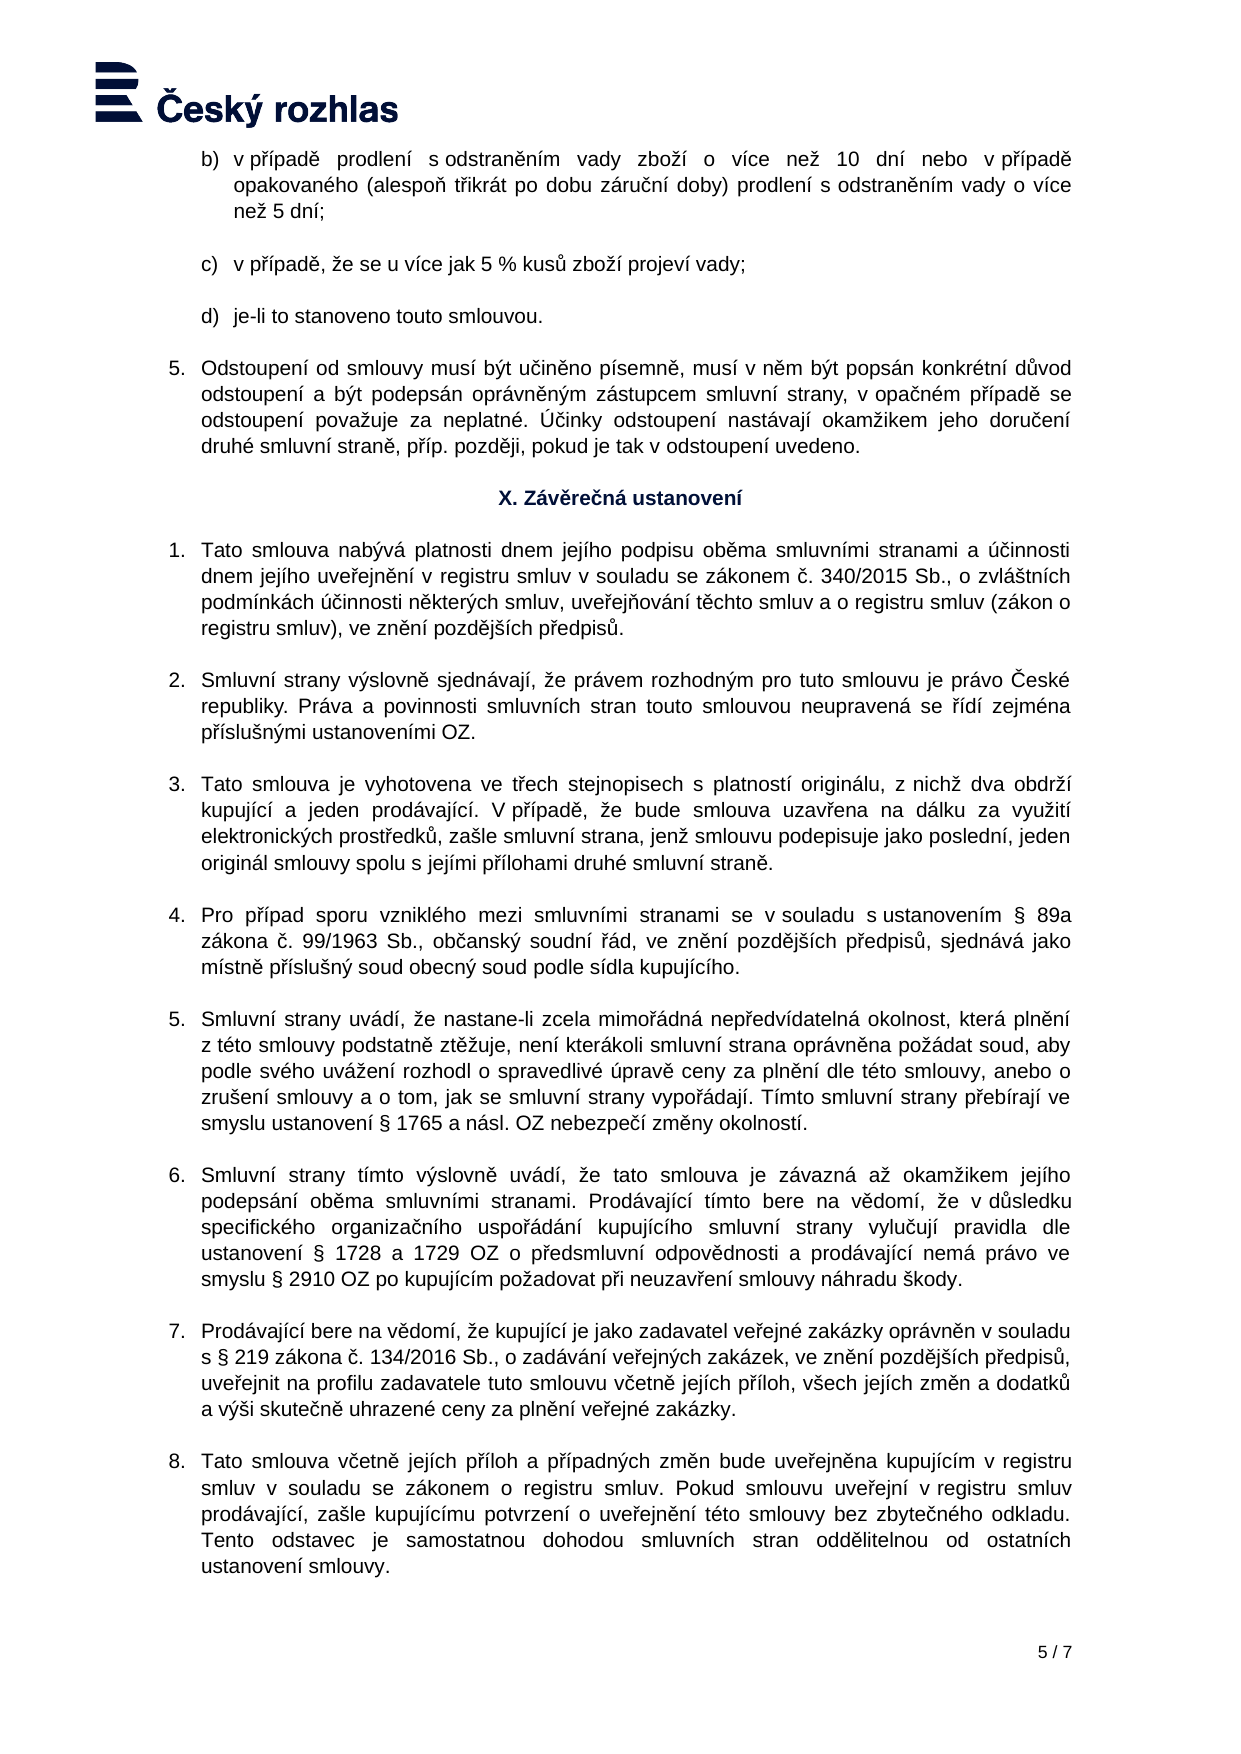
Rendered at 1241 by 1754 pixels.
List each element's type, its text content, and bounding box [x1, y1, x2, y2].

picture [95, 62, 398, 128]
list v případě, že se u více jak 5 % kusů zboží projeví vady; [201, 250, 1072, 276]
list Tato smlouva včetně jejích příloh a případných změn bude uveřejněna kupujícím v registru smluv v souladu se zákonem o registru smluv. Pokud smlouvu uveřejní v registru smluv prodávající, zašle kupujícímu potvrzení o uveřejnění této smlouvy bez zbytečného odkladu. Tento odstavec je samostatnou dohodou smluvních stran oddělitelnou od ostatních ustanovení smlouvy. [168, 1448, 1072, 1578]
list Smluvní strany uvádí, že nastane-li zcela mimořádná nepředvídatelná okolnost, která plnění z této smlouvy podstatně ztěžuje, není kterákoli smluvní strana oprávněna požádat soud, aby podle svého uvážení rozhodl o spravedlivé úpravě ceny za plnění dle této smlouvy, anebo o zrušení smlouvy a o tom, jak se smluvní strany vypořádají. Tímto smluvní strany přebírají ve smyslu ustanovení § 1765 a násl. OZ nebezpečí změny okolností. [168, 1005, 1072, 1136]
list Pro případ sporu vzniklého mezi smluvními stranami se v souladu s ustanovením § 89a zákona č. 99/1963 Sb., občanský soudní řád, ve znění pozdějších předpisů, sjednává jako místně příslušný soud obecný soud podle sídla kupujícího. [168, 901, 1072, 979]
list Tato smlouva nabývá platnosti dnem jejího podpisu oběma smluvními stranami a účinnosti dnem jejího uveřejnění v registru smluv v souladu se zákonem č. 340/2015 Sb., o zvláštních podmínkách účinnosti některých smluv, uveřejňování těchto smluv a o registru smluv (zákon o registru smluv), ve znění pozdějších předpisů. [168, 537, 1072, 641]
list je-li to stanoveno touto smlouvou. [201, 302, 1072, 328]
list Tato smlouva je vyhotovena ve třech stejnopisech s platností originálu, z nichž dva obdrží kupující a jeden prodávající. V případě, že bude smlouva uzavřena na dálku za využití elektronických prostředků, zašle smluvní strana, jenž smlouvu podepisuje jako poslední, jeden originál smlouvy spolu s jejími přílohami druhé smluvní straně. [168, 771, 1072, 875]
list Odstoupení od smlouvy musí být učiněno písemně, musí v něm být popsán konkrétní důvod odstoupení a být podepsán oprávněným zástupcem smluvní strany, v opačném případě se odstoupení považuje za neplatné. Účinky odstoupení nastávají okamžikem jeho doručení druhé smluvní straně, příp. později, pokud je tak v odstoupení uvedeno. [168, 354, 1072, 458]
list Prodávající bere na vědomí, že kupující je jako zadavatel veřejné zakázky oprávněn v souladu s § 219 zákona č. 134/2016 Sb., o zadávání veřejných zakázek, ve znění pozdějších předpisů, uveřejnit na profilu zadavatele tuto smlouvu včetně jejích příloh, všech jejích změn a dodatků a výši skutečně uhrazené ceny za plnění veřejné zakázky. [168, 1318, 1072, 1422]
list v případě prodlení s odstraněním vady zboží o více než 10 dní nebo v případě opakovaného (alespoň třikrát po dobu záruční doby) prodlení s odstraněním vady o více než 5 dní; [201, 146, 1072, 224]
list Smluvní strany tímto výslovně uvádí, že tato smlouva je závazná až okamžikem jejího podepsání oběma smluvními stranami. Prodávající tímto bere na vědomí, že v důsledku specifického organizačního uspořádání kupujícího smluvní strany vylučují pravidla dle ustanovení § 1728 a 1729 OZ o předsmluvní odpovědnosti a prodávající nemá právo ve smyslu § 2910 OZ po kupujícím požadovat při neuzavření smlouvy náhradu škody. [168, 1162, 1072, 1292]
subtitle Závěrečná ustanovení [168, 484, 1072, 511]
list Smluvní strany výslovně sjednávají, že právem rozhodným pro tuto smlouvu je právo České republiky. Práva a povinnosti smluvních stran touto smlouvou neupravená se řídí zejména příslušnými ustanoveními OZ. [168, 667, 1072, 745]
